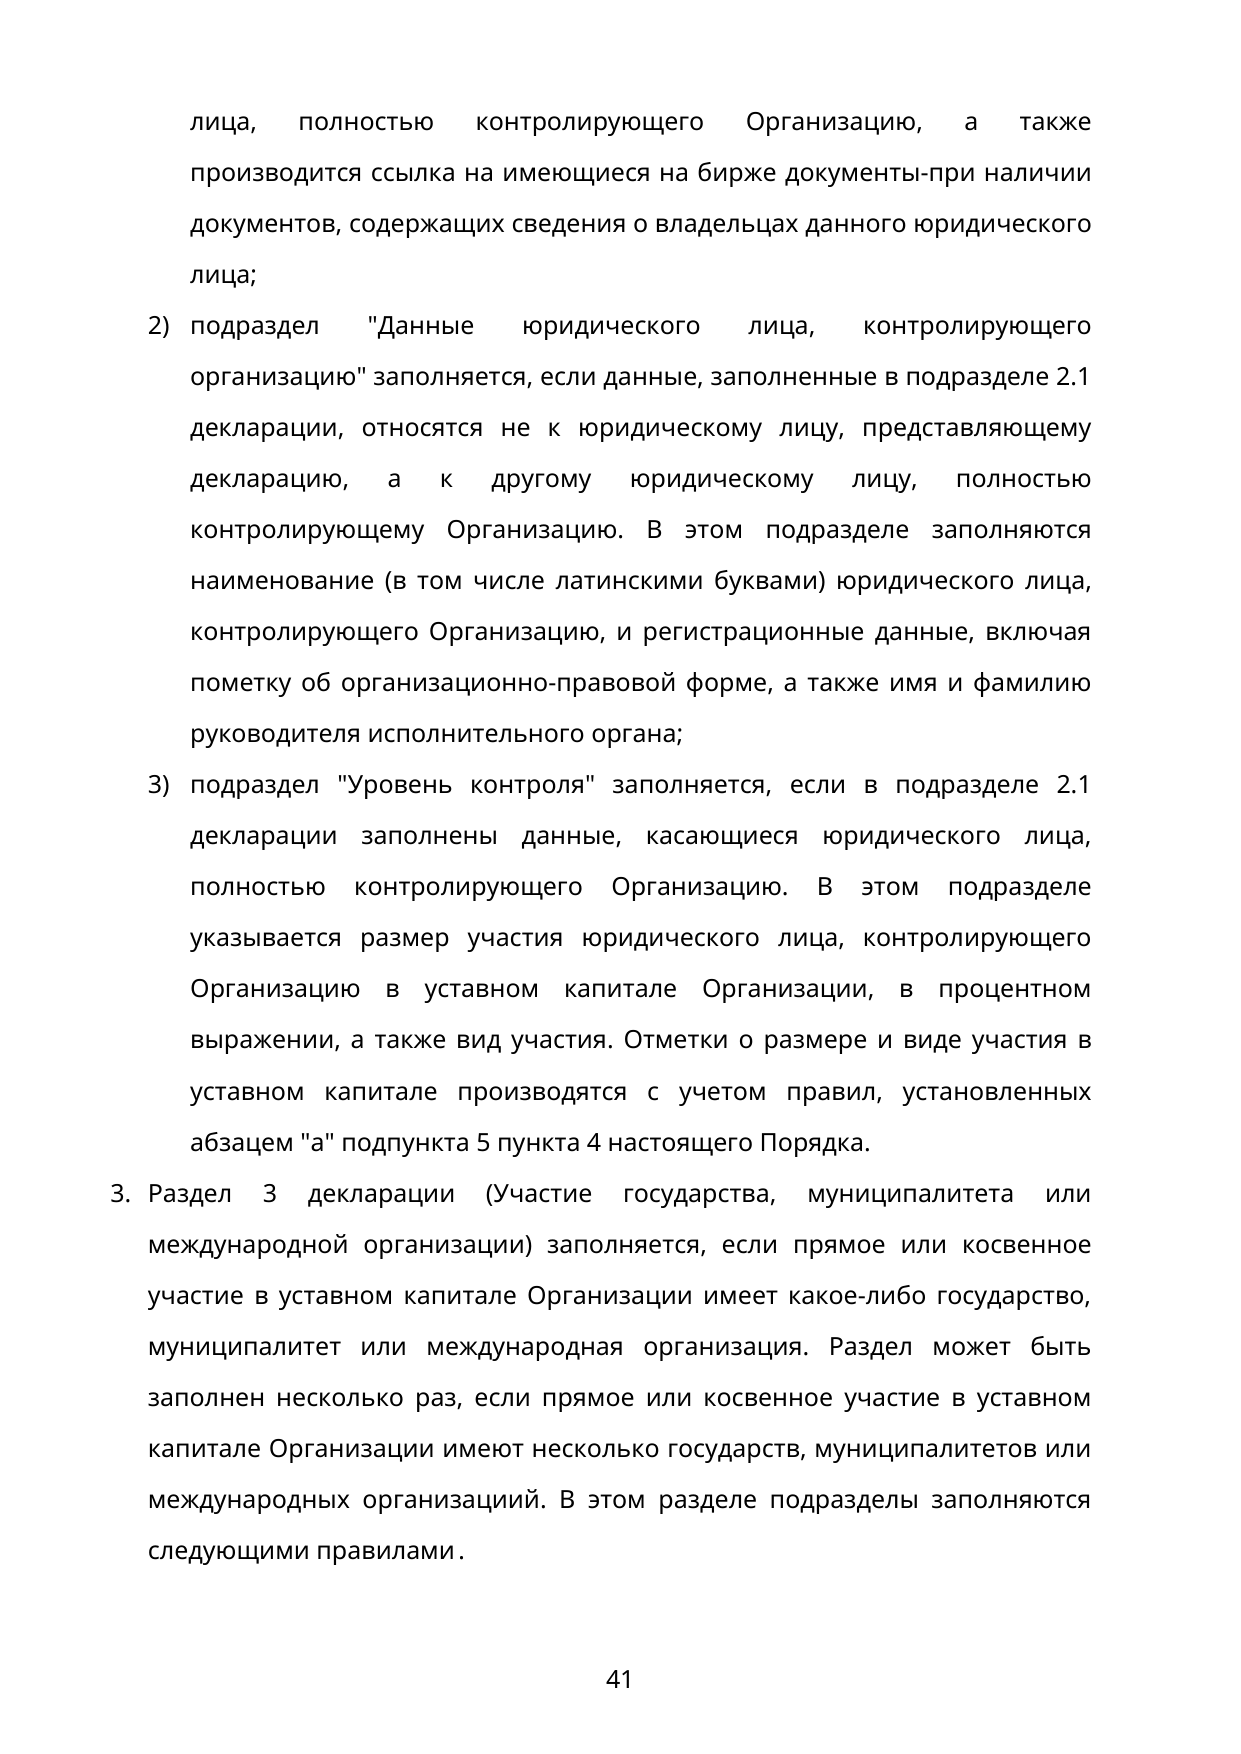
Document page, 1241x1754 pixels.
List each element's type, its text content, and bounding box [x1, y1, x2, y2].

list Раздел 3 декларации (Участие государства, муниципалитета или международной организации) заполняется, если прямое или косвенное участие в уставном капитале Организации имеет какое-либо государство, муниципалитет или международная организация. Раздел может быть заполнен несколько раз, если прямое или косвенное участие в уставном капитале Организации имеют несколько государств, муниципалитетов или международных организациий. В этом разделе подразделы заполняются следующими правилами․ [110, 1175, 1092, 1567]
list подраздел "Данные юридического лица, контролирующего организацию" заполняется, если данные, заполненные в подразделе 2.1 декларации, относятся не к юридическому лицу, представляющему декларацию, а к другому юридическому лицу, полностью контролирующему Организацию. В этом подразделе заполняются наименование (в том числе латинскими буквами) юридического лица, контролирующего Организацию, и регистрационные данные, включая пометку об организационно-правовой форме, а также имя и фамилию руководителя исполнительного органа; [148, 308, 1092, 750]
list подраздел "Уровень контроля" заполняется, если в подразделе 2.1 декларации заполнены данные, касающиеся юридического лица, полностью контролирующего Организацию. В этом подразделе указывается размер участия юридического лица, контролирующего Организацию в уставном капитале Организации, в процентном выражении, а также вид участия. Отметки о размере и виде участия в уставном капитале производятся с учетом правил, установленных абзацем "а" подпункта 5 пункта 4 настоящего Порядка. [148, 767, 1092, 1158]
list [148, 103, 1092, 291]
